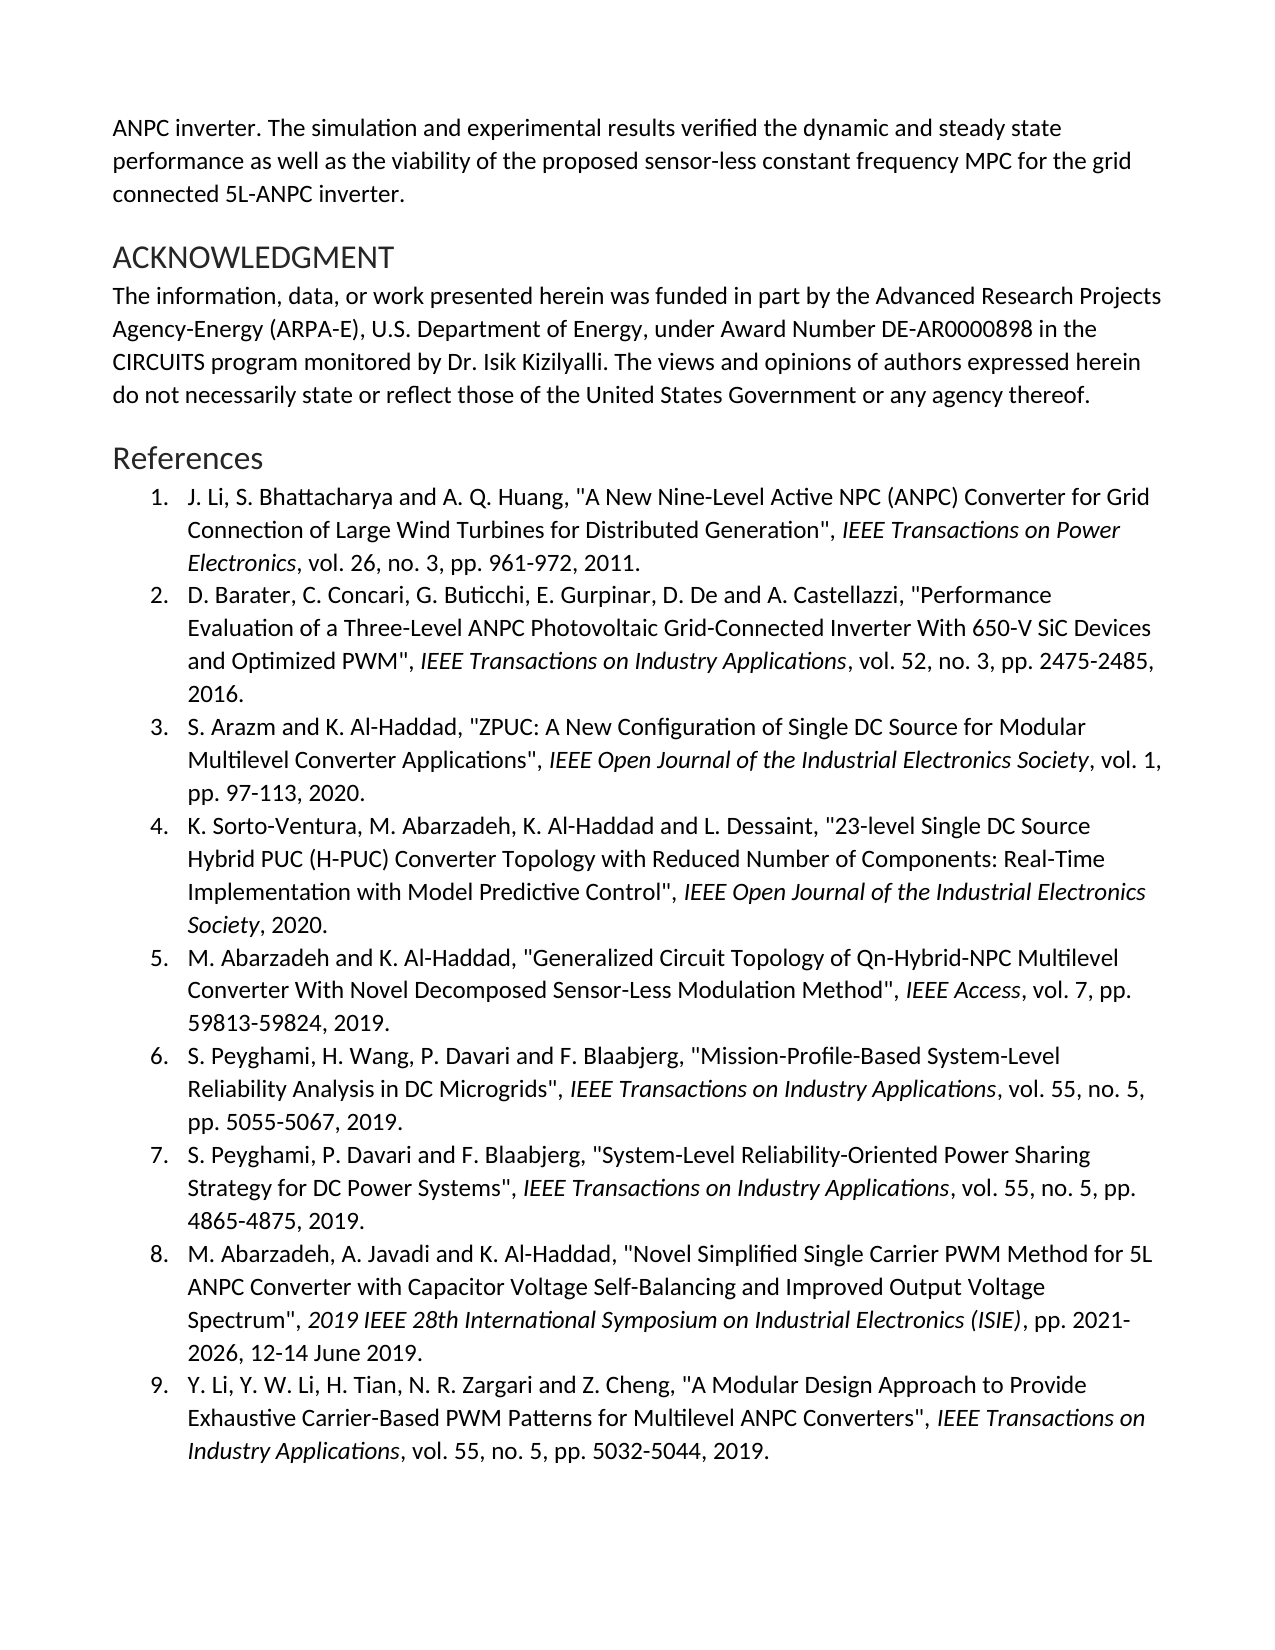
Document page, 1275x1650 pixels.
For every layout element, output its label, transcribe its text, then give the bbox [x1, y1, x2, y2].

list J. Li, S. Bhattacharya and A. Q. Huang, "A New Nine-Level Active NPC (ANPC) Converter for Grid Connection of Large Wind Turbines for Distributed Generation", IEEE Transactions on Power Electronics, vol. 26, no. 3, pp. 961-972, 2011. [150, 481, 1162, 577]
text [112, 112, 1162, 209]
list S. Peyghami, H. Wang, P. Davari and F. Blaabjerg, "Mission-Profile-Based System-Level Reliability Analysis in DC Microgrids", IEEE Transactions on Industry Applications, vol. 55, no. 5, pp. 5055-5067, 2019. [150, 1040, 1162, 1137]
list D. Barater, C. Concari, G. Buticchi, E. Gurpinar, D. De and A. Castellazzi, "Performance Evaluation of a Three-Level ANPC Photovoltaic Grid-Connected Inverter With 650-V SiC Devices and Optimized PWM", IEEE Transactions on Industry Applications, vol. 52, no. 3, pp. 2475-2485, 2016. [150, 579, 1162, 709]
subtitle ACKNOWLEDGMENT [112, 236, 1162, 277]
list S. Peyghami, P. Davari and F. Blaabjerg, "System-Level Reliability-Oriented Power Sharing Strategy for DC Power Systems", IEEE Transactions on Industry Applications, vol. 55, no. 5, pp. 4865-4875, 2019. [150, 1139, 1162, 1236]
list K. Sorto-Ventura, M. Abarzadeh, K. Al-Haddad and L. Dessaint, "23-level Single DC Source Hybrid PUC (H-PUC) Converter Topology with Reduced Number of Components: Real-Time Implementation with Model Predictive Control", IEEE Open Journal of the Industrial Electronics Society, 2020. [150, 810, 1162, 939]
list M. Abarzadeh, A. Javadi and K. Al-Haddad, "Novel Simplified Single Carrier PWM Method for 5L ANPC Converter with Capacitor Voltage Self-Balancing and Improved Output Voltage Spectrum", 2019 IEEE 28th International Symposium on Industrial Electronics (ISIE), pp. 2021-2026, 12-14 June 2019. [150, 1238, 1162, 1367]
list M. Abarzadeh and K. Al-Haddad, "Generalized Circuit Topology of Qn-Hybrid-NPC Multilevel Converter With Novel Decomposed Sensor-Less Modulation Method", IEEE Access, vol. 7, pp. 59813-59824, 2019. [150, 942, 1162, 1038]
subtitle References [112, 437, 1162, 478]
list Y. Li, Y. W. Li, H. Tian, N. R. Zargari and Z. Cheng, "A Modular Design Approach to Provide Exhaustive Carrier-Based PWM Patterns for Multilevel ANPC Converters", IEEE Transactions on Industry Applications, vol. 55, no. 5, pp. 5032-5044, 2019. [150, 1369, 1162, 1466]
list S. Arazm and K. Al-Haddad, "ZPUC: A New Configuration of Single DC Source for Modular Multilevel Converter Applications", IEEE Open Journal of the Industrial Electronics Society, vol. 1, pp. 97-113, 2020. [150, 711, 1162, 808]
text The information, data, or work presented herein was funded in part by the Advanced Research Projects Agency-Energy (ARPA-E), U.S. Department of Energy, under Award Number DE-AR0000898 in the CIRCUITS program monitored by Dr. Isik Kizilyalli. The views and opinions of authors expressed herein do not necessarily state or reflect those of the United States Government or any agency thereof. [112, 280, 1162, 409]
